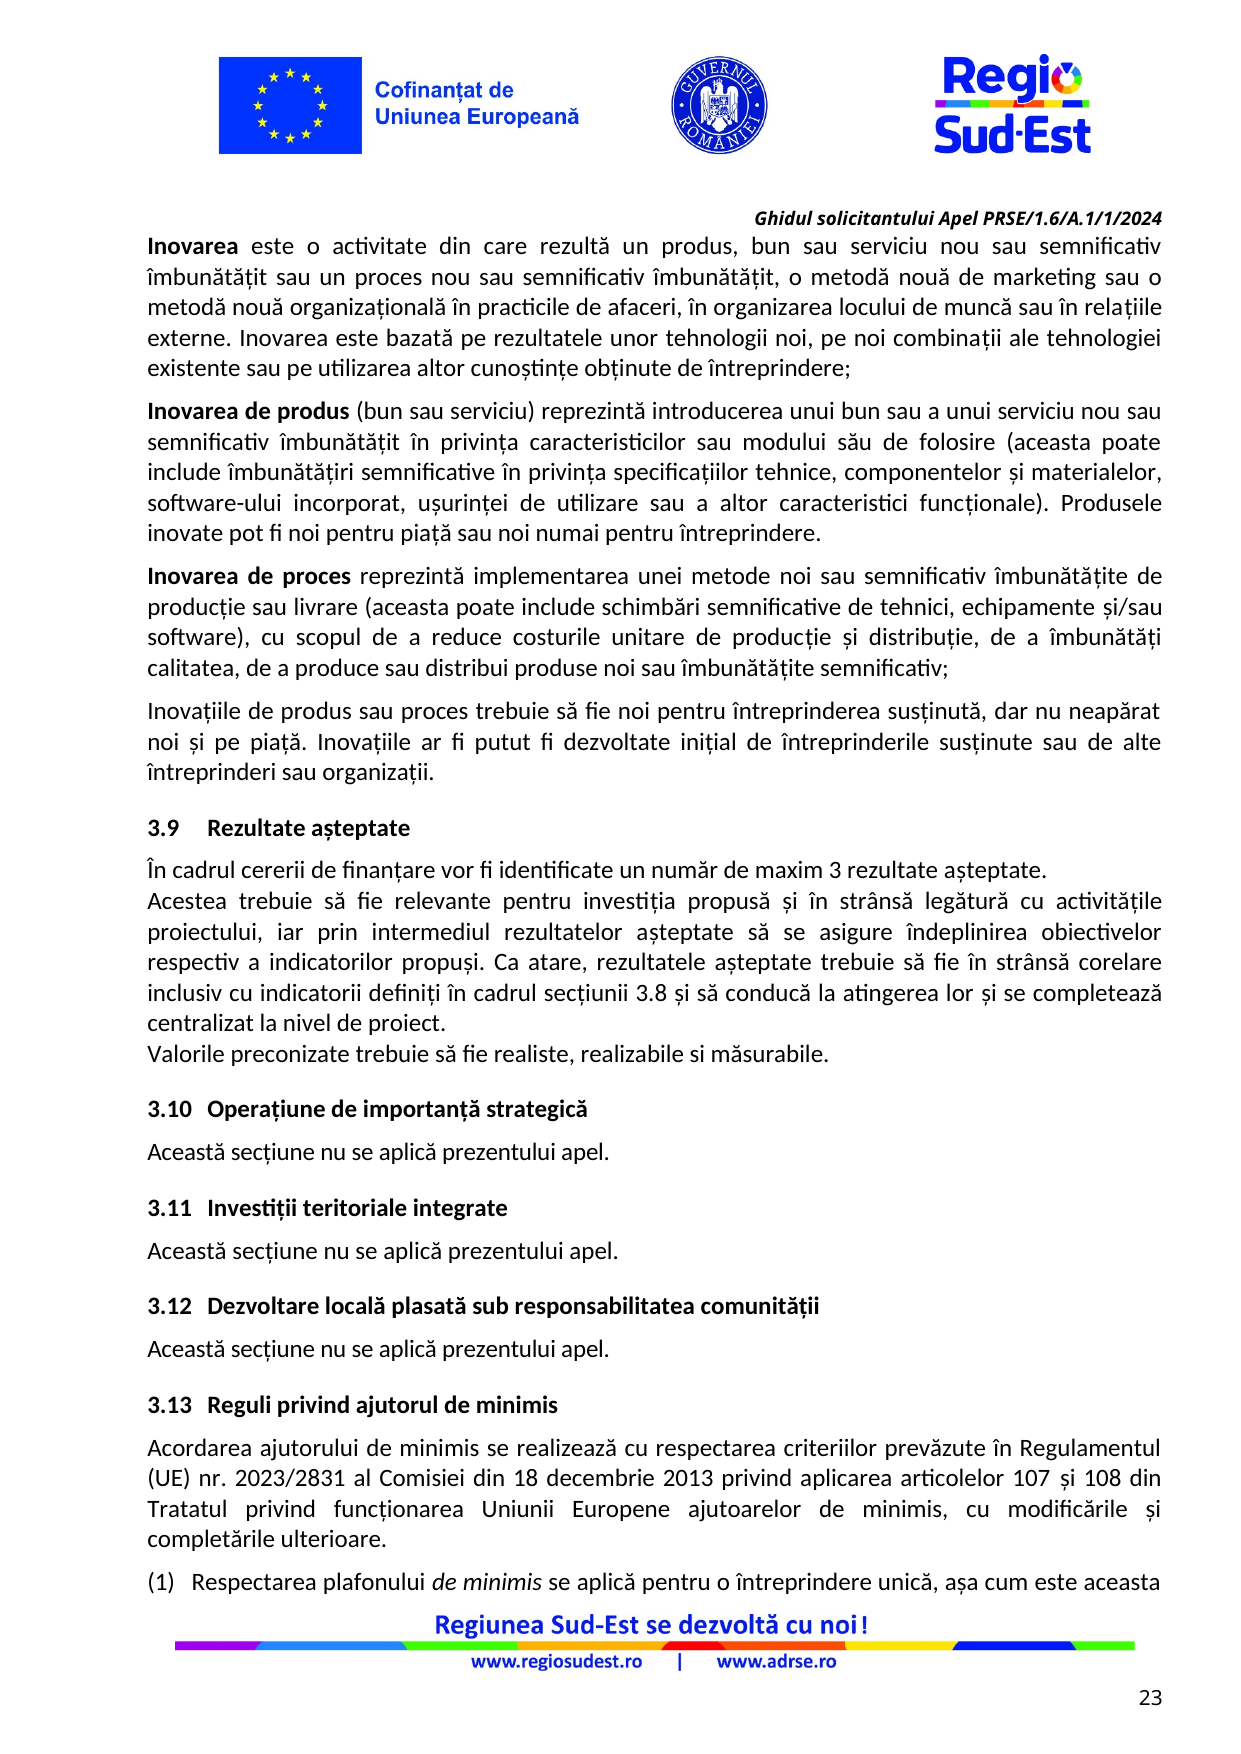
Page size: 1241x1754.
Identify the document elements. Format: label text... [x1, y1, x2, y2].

text Această secțiune nu se aplică prezentului apel. [147, 1235, 1162, 1265]
text În cadrul cererii de finanţare vor fi identificate un număr de maxim 3 rezultate aşteptate. [147, 855, 1162, 885]
text Inovarea de proces reprezintă implementarea unei metode noi sau semnificativ îmbunătăţite de producţie sau livrare (aceasta poate include schimbări semnificative de tehnici, echipamente şi/sau software), cu scopul de a reduce costurile unitare de producţie şi distribuţie, de a îmbunătăţi calitatea, de a produce sau distribui produse noi sau îmbunătăţite semnificativ; [147, 561, 1162, 683]
text Această secțiune nu se aplică prezentului apel. [147, 1136, 1157, 1167]
text Acordarea ajutorului de minimis se realizează cu respectarea criteriilor prevăzute în Regulamentul (UE) nr. 2023/2831 al Comisiei din 18 decembrie 2013 privind aplicarea articolelor 107 şi 108 din Tratatul privind funcţionarea Uniunii Europene ajutoarelor de minimis, cu modificările și completările ulterioare. [147, 1432, 1162, 1554]
text Inovațiile de produs sau proces trebuie să fie noi pentru întreprinderea susținută, dar nu neapărat noi și pe piață. Inovațiile ar fi putut fi dezvoltate inițial de întreprinderile susținute sau de alte întreprinderi sau organizații. [147, 695, 1162, 787]
text Inovarea de produs (bun sau serviciu) reprezintă introducerea unui bun sau a unui serviciu nou sau semnificativ îmbunătăţit în privinţa caracteristicilor sau modului său de folosire (aceasta poate include îmbunătăţiri semnificative în privinţa specificaţiilor tehnice, componentelor şi materialelor, software-ului incorporat, uşurinţei de utilizare sau a altor caracteristici funcţionale). Produsele inovate pot fi noi pentru piaţă sau noi numai pentru întreprindere. [147, 395, 1162, 548]
subtitle Reguli privind ajutorul de minimis [147, 1389, 1162, 1419]
picture [175, 1614, 1135, 1671]
list Respectarea plafonului de minimis se aplică pentru o întreprindere unică, așa cum este aceasta definită la Secțiunea 1.3 Glosar; [147, 1567, 1162, 1597]
subtitle Rezultate așteptate [147, 812, 1162, 842]
text Acestea trebuie să fie relevante pentru investiţia propusă şi în strânsă legătură cu activităţile proiectului, iar prin intermediul rezultatelor aşteptate să se asigure îndeplinirea obiectivelor respectiv a indicatorilor propuşi. Ca atare, rezultatele aşteptate trebuie să fie în strânsă corelare inclusiv cu indicatorii definiţi în cadrul secţiunii 3.8 şi să conducă la atingerea lor şi se completează centralizat la nivel de proiect. [147, 885, 1162, 1038]
subtitle Operaţiune de importanţă strategică [147, 1093, 1162, 1124]
subtitle Investiţii teritoriale integrate [147, 1192, 1162, 1222]
text Această secțiune nu se aplică prezentului apel. [147, 1333, 1157, 1364]
text Valorile preconizate trebuie să fie realiste, realizabile si măsurabile. [147, 1038, 1162, 1068]
text Inovarea este o activitate din care rezultă un produs, bun sau serviciu nou sau semnificativ îmbunătăţit sau un proces nou sau semnificativ îmbunătăţit, o metodă nouă de marketing sau o metodă nouă organizaţională în practicile de afaceri, în organizarea locului de muncă sau în relaţiile externe. Inovarea este bazată pe rezultatele unor tehnologii noi, pe noi combinaţii ale tehnologiei existente sau pe utilizarea altor cunoştinţe obţinute de întreprindere; [147, 230, 1162, 383]
subtitle Dezvoltare locală plasată sub responsabilitatea comunității [147, 1290, 1162, 1321]
picture [218, 54, 1091, 155]
